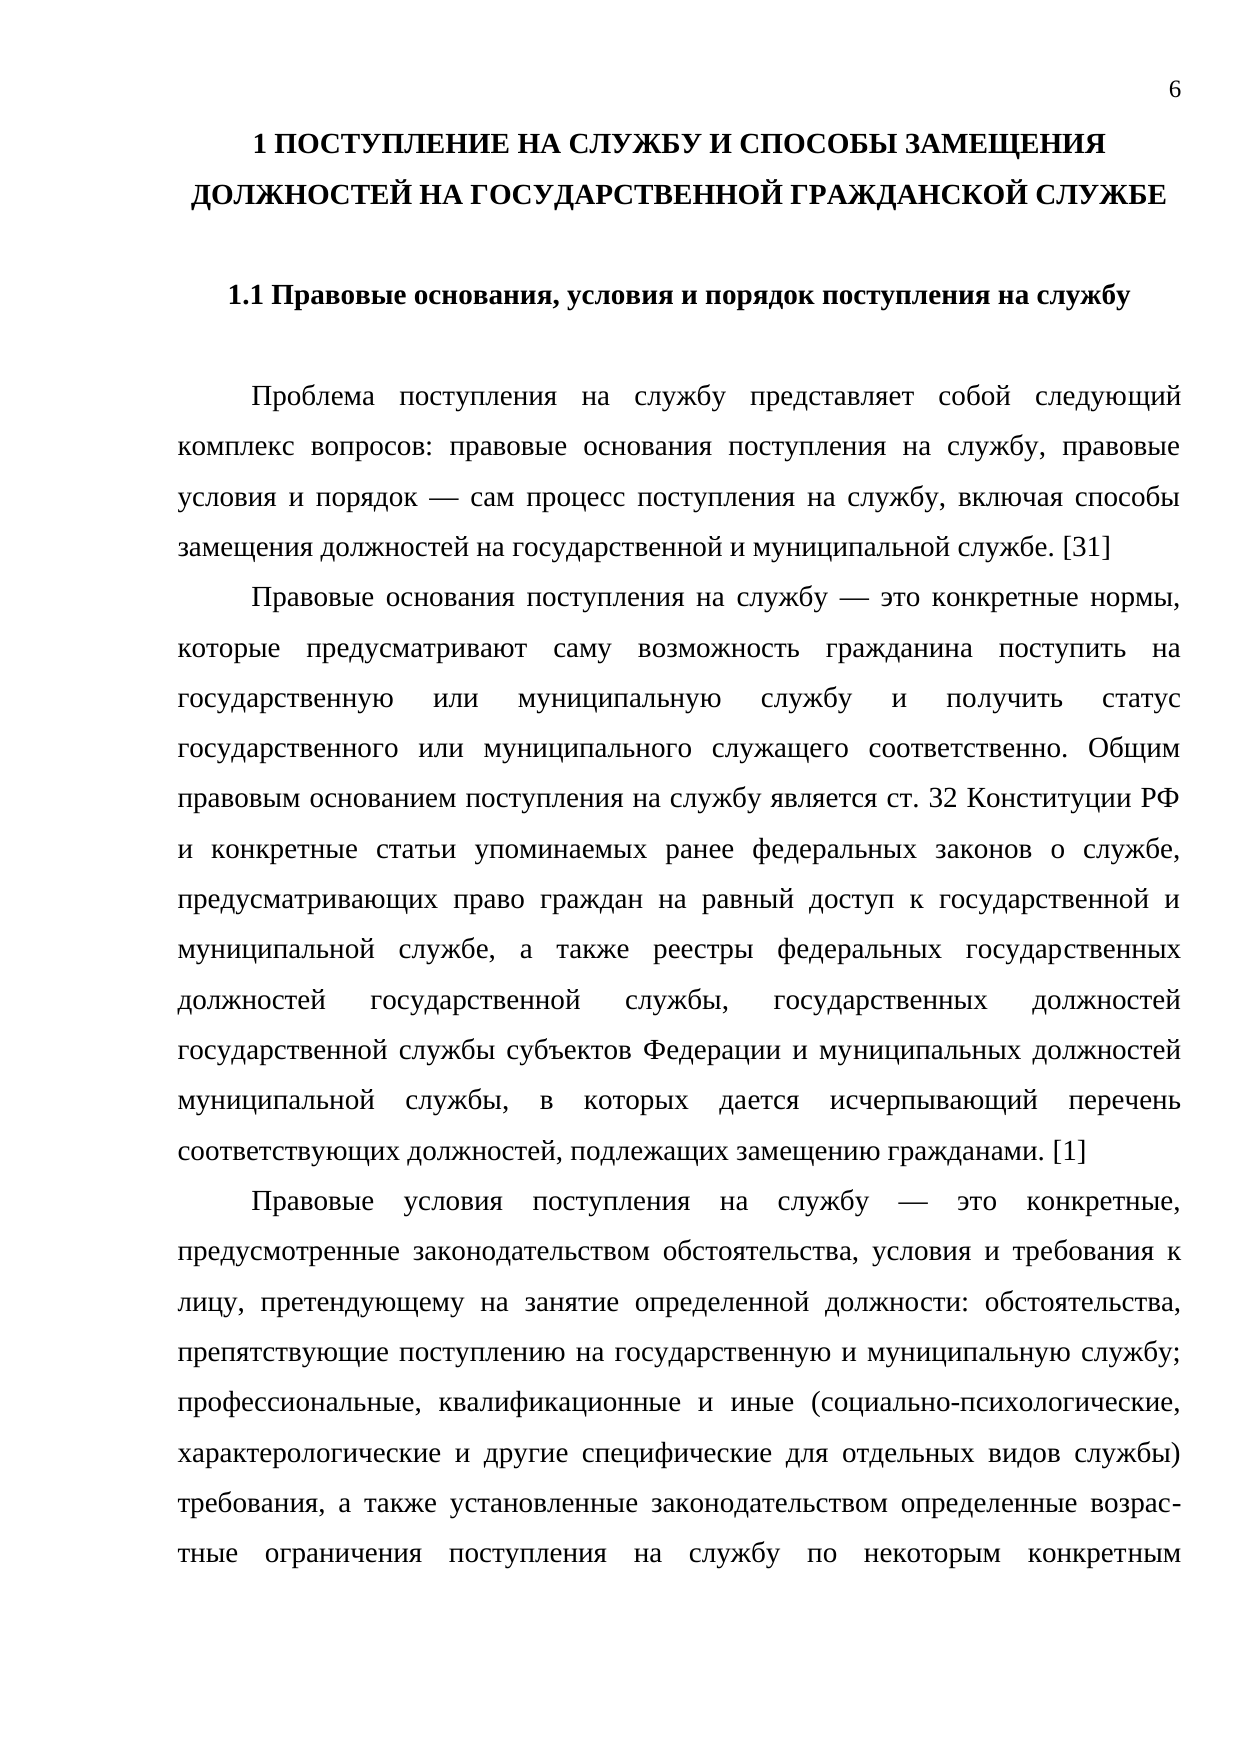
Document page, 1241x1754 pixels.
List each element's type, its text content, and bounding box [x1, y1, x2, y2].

text Правовые основания поступления на службу — это конкретные нормы, которые предусматривают саму возможность гражданина поступить на государственную или муниципальную службу и получить статус государственного или муниципального служащего соответственно. Общим правовым основанием поступления на службу является ст. 32 Конституции РФ и конкретные статьи упоминаемых ранее федеральных законов о службе, предусматривающих право граждан на равный доступ к государственной и муниципальной службе, а также реестры федеральных государственных должностей государственной службы, государственных должностей государственной службы субъектов Федерации и муниципальных должностей муниципальной службы, в которых дается исчерпывающий перечень соответствующих должностей, подлежащих замещению гражданами. [1] [177, 579, 1181, 1166]
text 1.1 Правовые основания, условия и порядок поступления на службу [177, 277, 1181, 311]
text Проблема поступления на службу представляет собой следующий комплекс вопросов: правовые основания поступления на службу, правовые условия и порядок — сам процесс поступления на службу, включая способы замещения должностей на государственной и муниципальной службе. [31] [177, 378, 1181, 563]
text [177, 1183, 1181, 1569]
text 1 ПОСТУПЛЕНИЕ НА СЛУЖБУ И СПОСОБЫ ЗАМЕЩЕНИЯ ДОЛЖНОСТЕЙ НА ГОСУДАРСТВЕННОЙ ГРАЖДАНСКОЙ СЛУЖБЕ [177, 127, 1181, 210]
